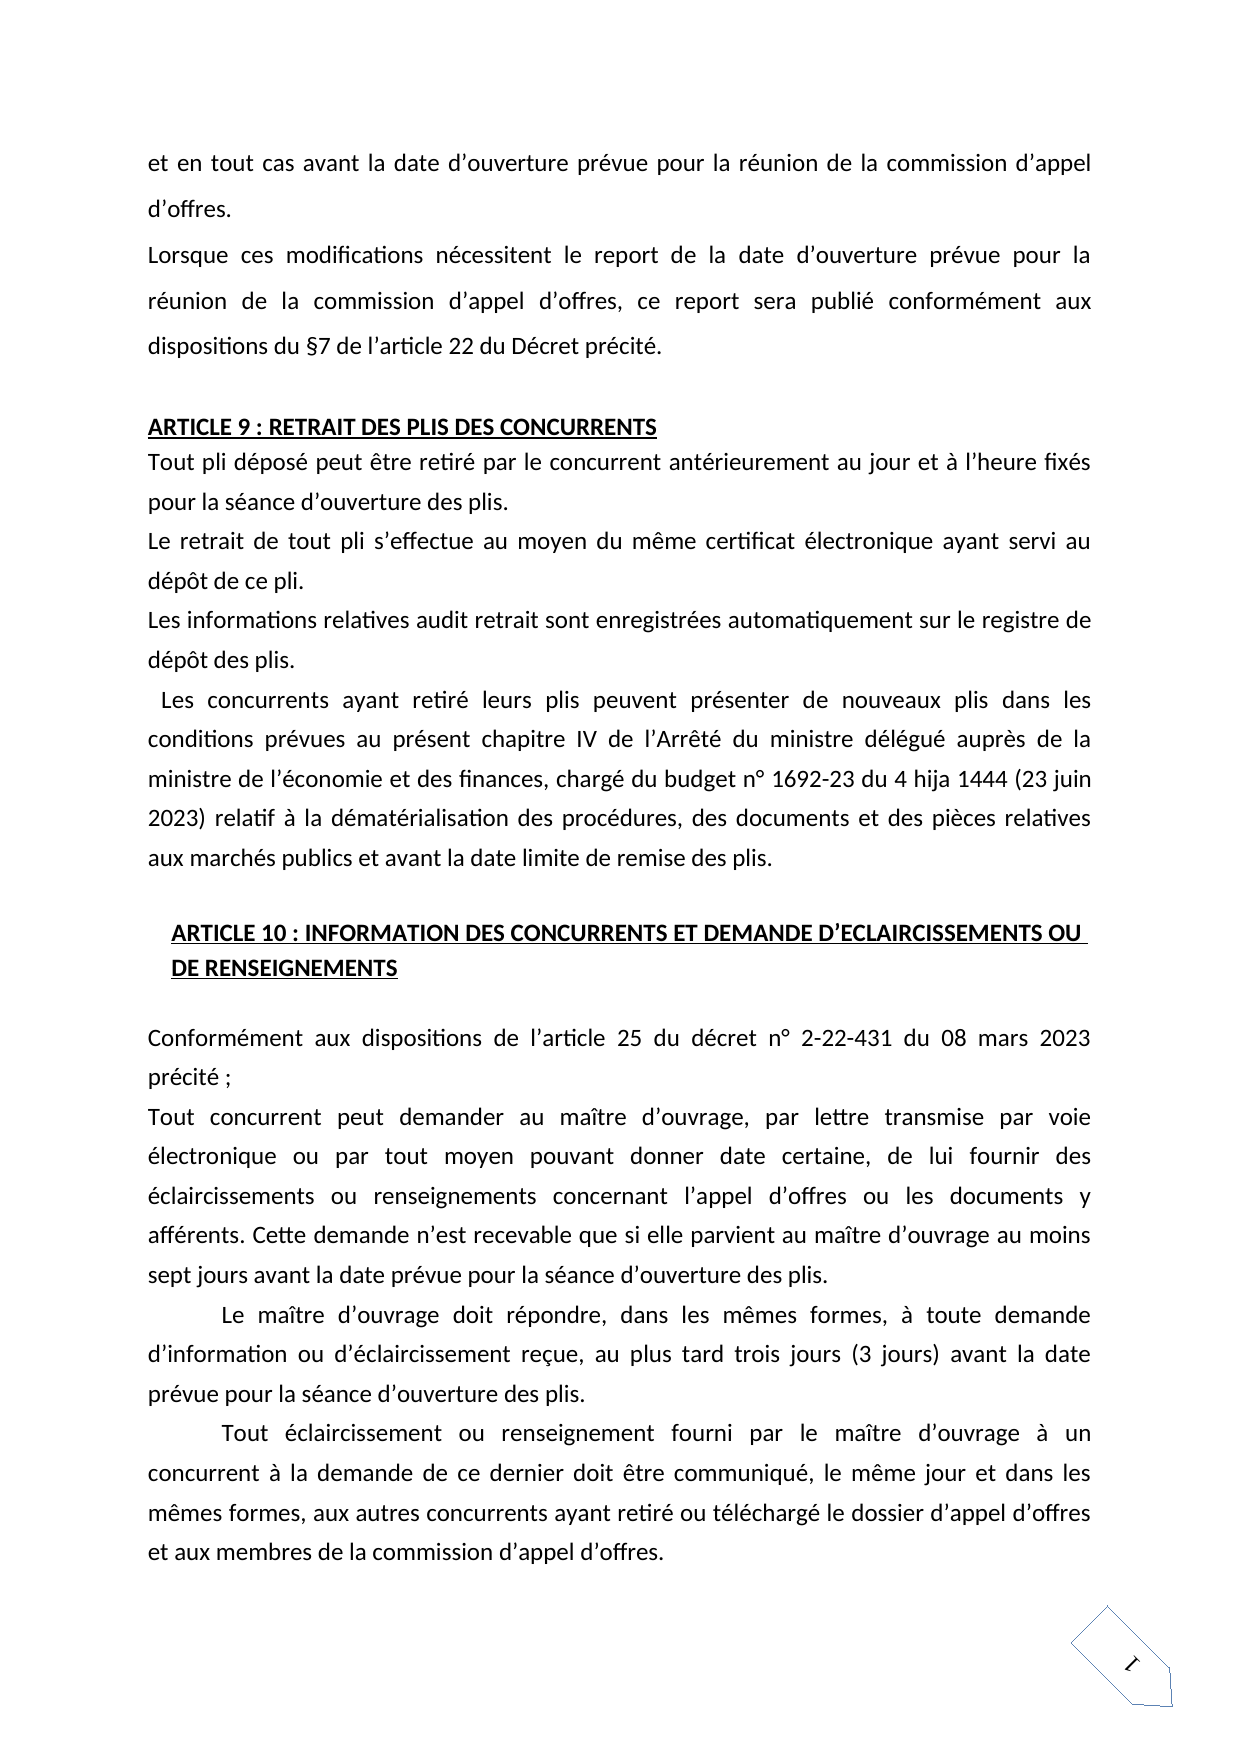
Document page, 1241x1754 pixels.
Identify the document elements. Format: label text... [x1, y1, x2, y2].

text ARTICLE 9 : RETRAIT DES PLIS DES CONCURRENTS [148, 411, 1093, 442]
text Lorsque ces modifications nécessitent le report de la date d’ouverture prévue pour la réunion de la commission d’appel d’offres, ce report sera publié conformément aux dispositions du §7 de l’article 22 du Décret précité. [148, 239, 1093, 361]
text ARTICLE 10 : INFORMATION DES CONCURRENTS ET DEMANDE D’ECLAIRCISSEMENTS OU DE RENSEIGNEMENTS [171, 917, 1093, 982]
text Tout pli déposé peut être retiré par le concurrent antérieurement au jour et à l’heure fixés pour la séance d’ouverture des plis. [148, 446, 1093, 516]
text Le maître d’ouvrage doit répondre, dans les mêmes formes, à toute demande d’information ou d’éclaircissement reçue, au plus tard trois jours (3 jours) avant la date prévue pour la séance d’ouverture des plis. [148, 1299, 1093, 1408]
text Tout éclaircissement ou renseignement fourni par le maître d’ouvrage à un concurrent à la demande de ce dernier doit être communiqué, le même jour et dans les mêmes formes, aux autres concurrents ayant retiré ou téléchargé le dossier d’appel d’offres et aux membres de la commission d’appel d’offres. [148, 1417, 1093, 1567]
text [148, 148, 1093, 224]
text Les informations relatives audit retrait sont enregistrées automatiquement sur le registre de dépôt des plis. [148, 604, 1093, 675]
text Conformément aux dispositions de l’article 25 du décret n° 2-22-431 du 08 mars 2023 précité ; [148, 1022, 1093, 1092]
text Le retrait de tout pli s’effectue au moyen du même certificat électronique ayant servi au dépôt de ce pli. [148, 525, 1093, 596]
text Les concurrents ayant retiré leurs plis peuvent présenter de nouveaux plis dans les conditions prévues au présent chapitre IV de l’Arrêté du ministre délégué auprès de la ministre de l’économie et des finances, chargé du budget n° 1692-23 du 4 hija 1444 (23 juin 2023) relatif à la dématérialisation des procédures, des documents et des pièces relatives aux marchés publics et avant la date limite de remise des plis. [148, 684, 1093, 873]
text Tout concurrent peut demander au maître d’ouvrage, par lettre transmise par voie électronique ou par tout moyen pouvant donner date certaine, de lui fournir des éclaircissements ou renseignements concernant l’appel d’offres ou les documents y afférents. Cette demande n’est recevable que si elle parvient au maître d’ouvrage au moins sept jours avant la date prévue pour la séance d’ouverture des plis. [148, 1101, 1093, 1290]
